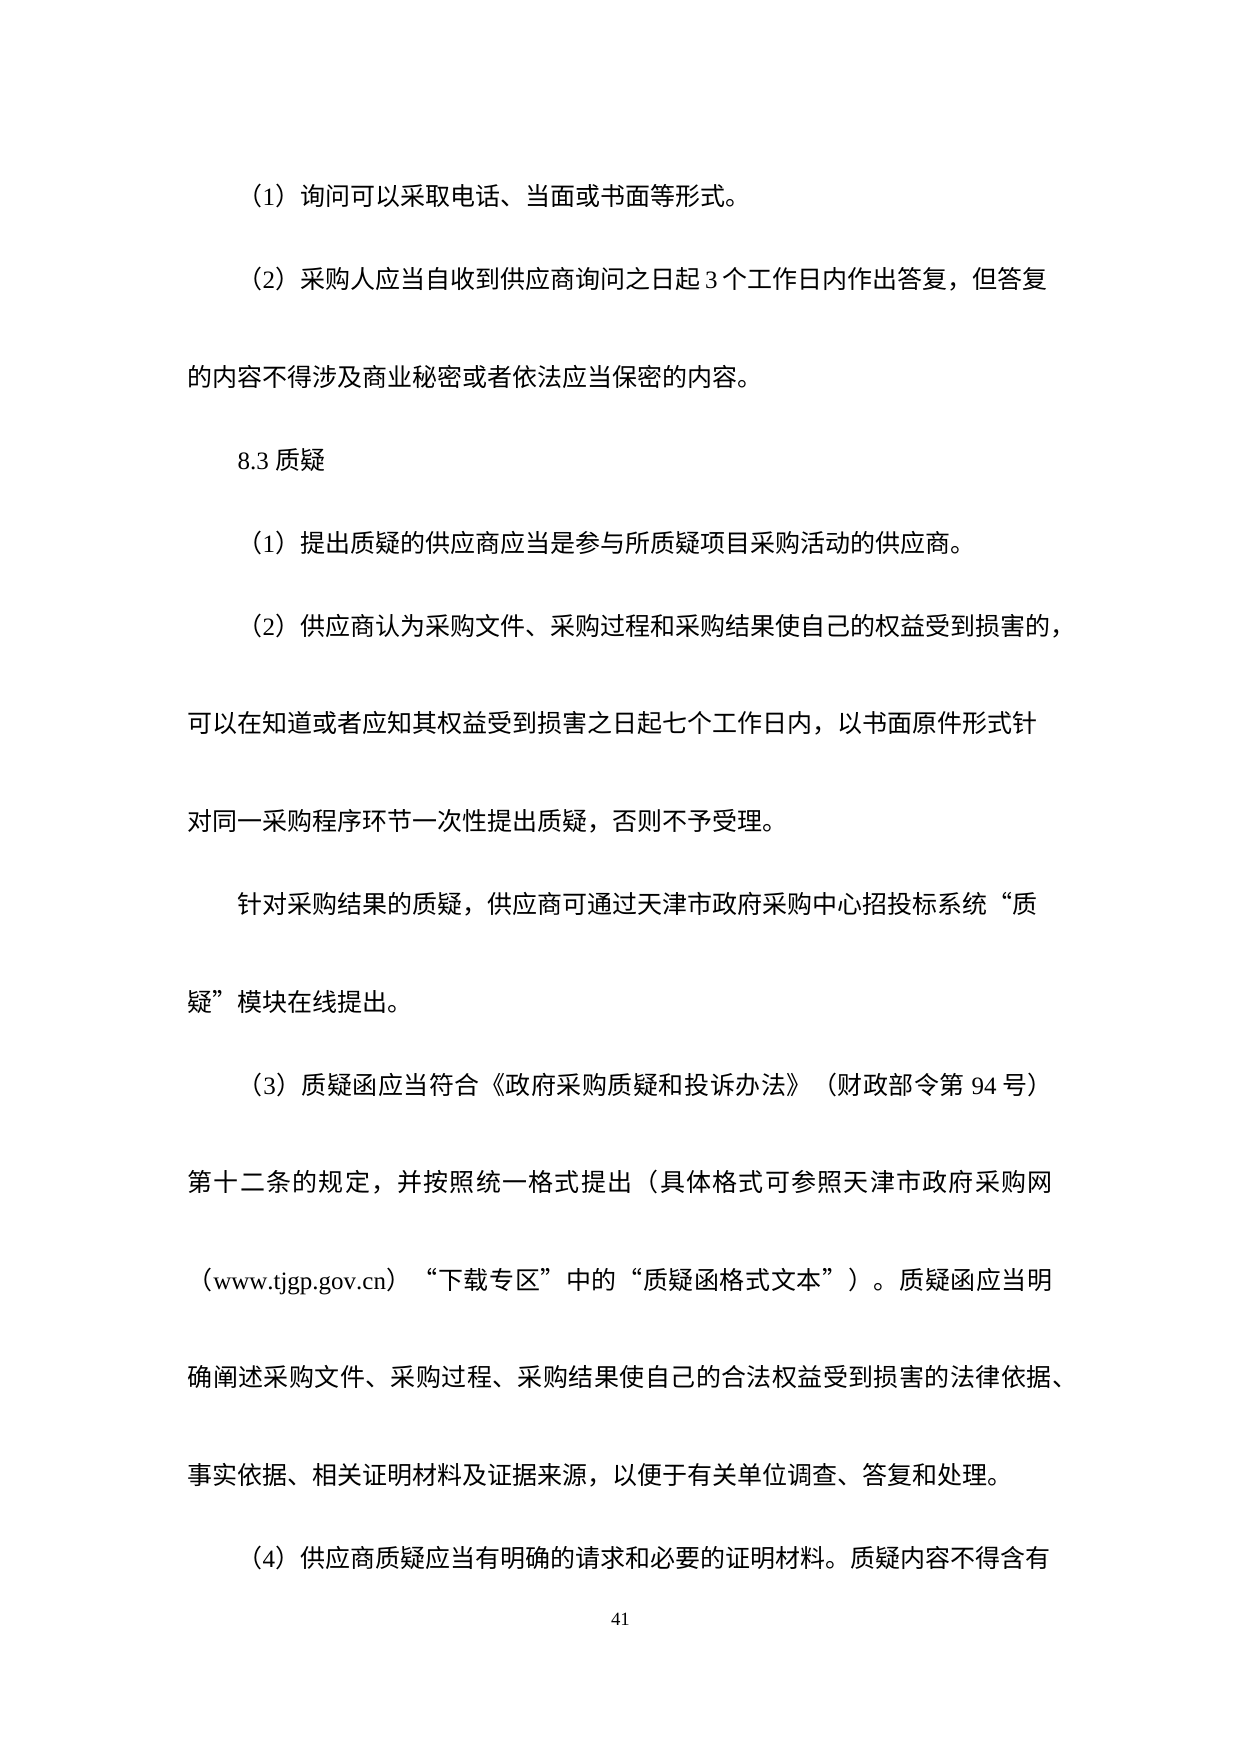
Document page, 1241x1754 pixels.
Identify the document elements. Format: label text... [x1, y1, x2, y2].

text 8.3 质疑 [187, 426, 1053, 491]
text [187, 1524, 1053, 1589]
text （1）提出质疑的供应商应当是参与所质疑项目采购活动的供应商。 [187, 509, 1053, 574]
text 针对采购结果的质疑，供应商可通过天津市政府采购中心招投标系统“质疑”模块在线提出。 [187, 870, 1053, 1033]
text （2）采购人应当自收到供应商询问之日起3个工作日内作出答复，但答复的内容不得涉及商业秘密或者依法应当保密的内容。 [187, 245, 1053, 408]
text （1）询问可以采取电话、当面或书面等形式。 [187, 162, 1053, 227]
text （3）质疑函应当符合《政府采购质疑和投诉办法》（财政部令第94号）第十二条的规定，并按照统一格式提出（具体格式可参照天津市政府采购网（www.tjgp.gov.cn）“下载专区”中的“质疑函格式文本”）。质疑函应当明确阐述采购文件、采购过程、采购结果使自己的合法权益受到损害的法律依据、事实依据、相关证明材料及证据来源，以便于有关单位调查、答复和处理。 [187, 1051, 1053, 1506]
text （2）供应商认为采购文件、采购过程和采购结果使自己的权益受到损害的，可以在知道或者应知其权益受到损害之日起七个工作日内，以书面原件形式针对同一采购程序环节一次性提出质疑，否则不予受理。 [187, 592, 1053, 852]
